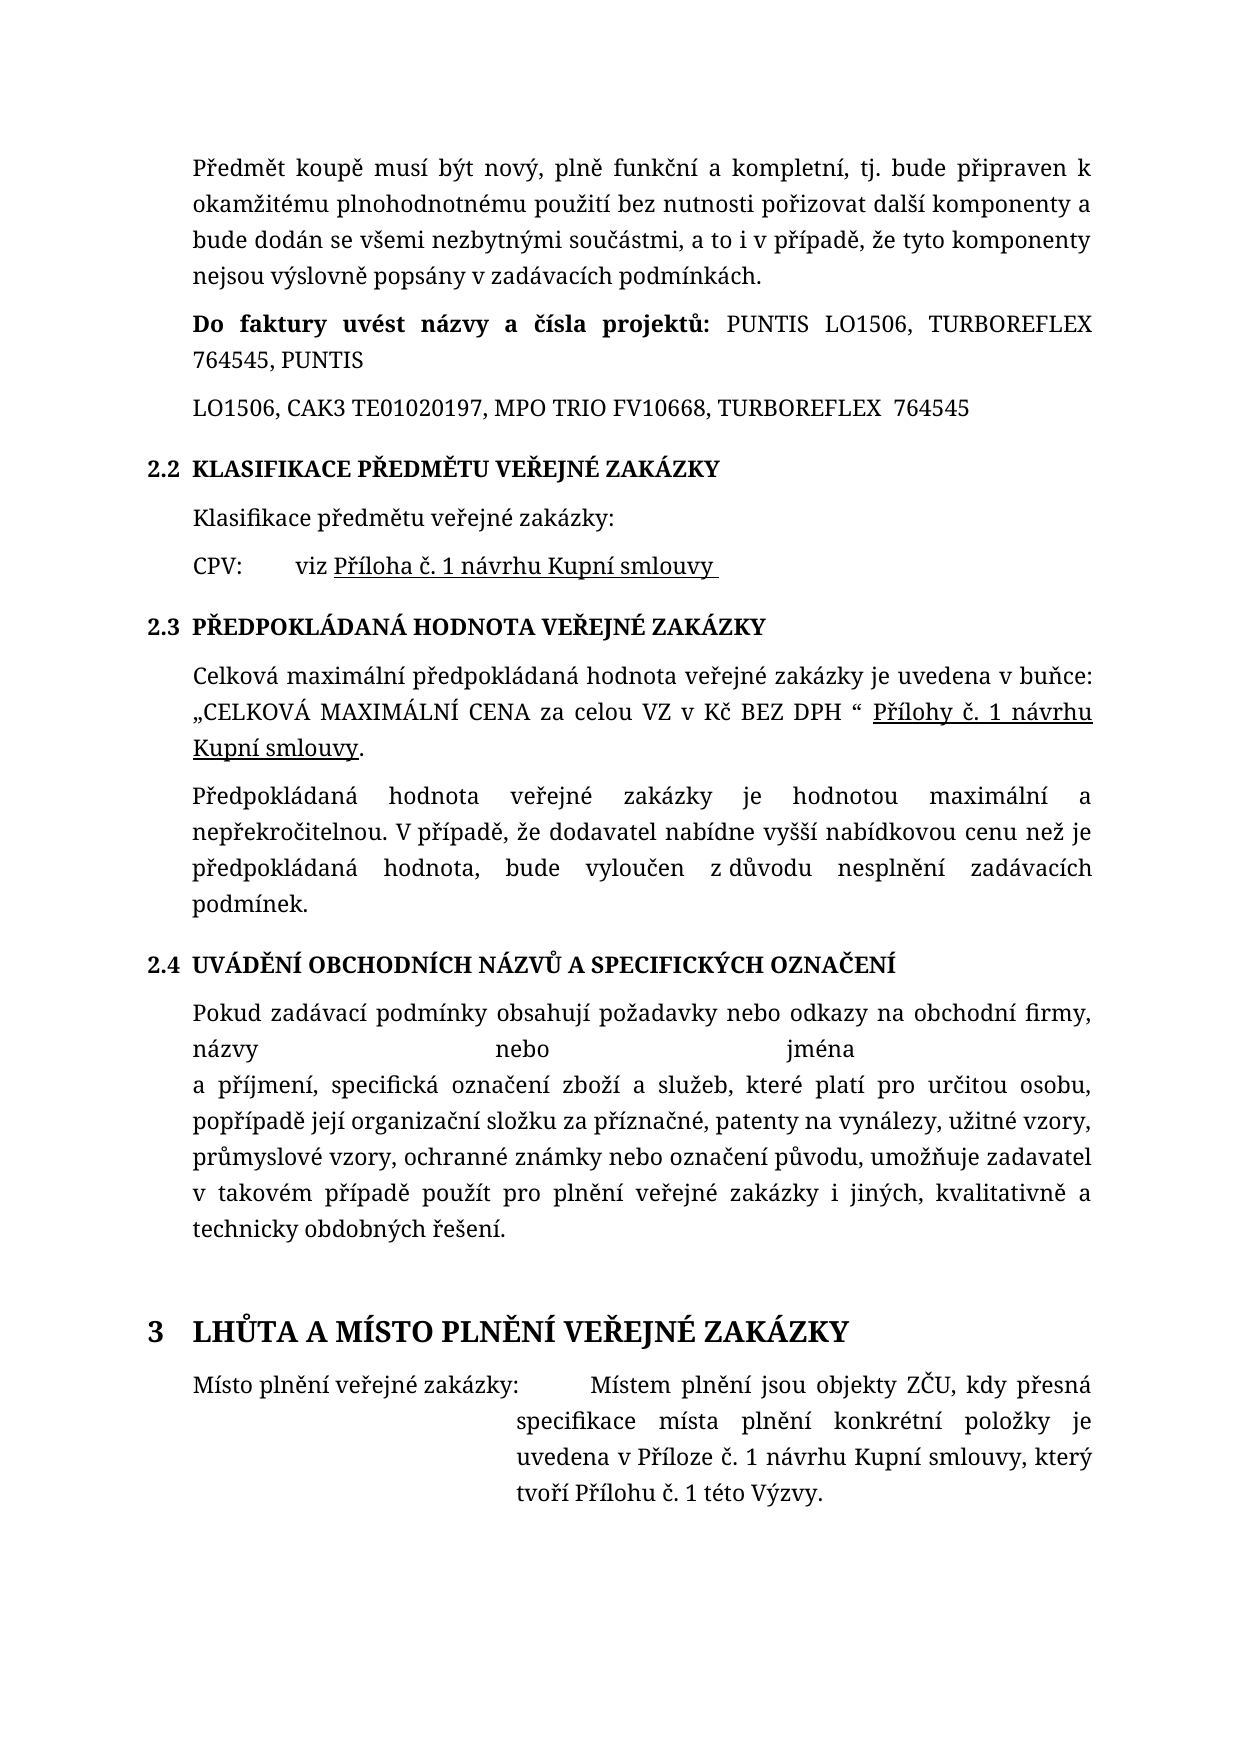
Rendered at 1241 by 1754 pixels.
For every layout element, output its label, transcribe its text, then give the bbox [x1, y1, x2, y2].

text Předpokládaná hodnota veřejné zakázky je hodnotou maximální a nepřekročitelnou. V případě, že dodavatel nabídne vyšší nabídkovou cenu než je předpokládaná hodnota, bude vyloučen z důvodu nesplnění zadávacích podmínek. [192, 780, 1093, 919]
subtitle 2.4 UVÁDĚNÍ OBCHODNÍCH NÁZVŮ A SPECIFICKÝCH OZNAČENÍ [147, 949, 1093, 980]
subtitle 2.3 PŘEDPOKLÁDANÁ HODNOTA VEŘEJNÉ ZAKÁZKY [147, 611, 1093, 642]
text Do faktury uvést názvy a čísla projektů: PUNTIS LO1506, TURBOREFLEX 764545, PUNTIS [192, 308, 1093, 375]
text Klasifikace předmětu veřejné zakázky: [193, 502, 1093, 533]
text Pokud zadávací podmínky obsahují požadavky nebo odkazy na obchodní firmy, názvy nebo jména a příjmení, specifická označení zboží a služeb, které platí pro určitou osobu, popřípadě její organizační složku za příznačné, patenty na vynálezy, užitné vzory, průmyslové vzory, ochranné známky nebo označení původu, umožňuje zadavatel v takovém případě použít pro plnění veřejné zakázky i jiných, kvalitativně a technicky obdobných řešení. [192, 997, 1093, 1244]
text CPV: viz Příloha č. 1 návrhu Kupní smlouvy [193, 550, 1093, 581]
text Celková maximální předpokládaná hodnota veřejné zakázky je uvedena v buňce: „CELKOVÁ MAXIMÁLNÍ CENA za celou VZ v Kč BEZ DPH “ Přílohy č. 1 návrhu Kupní smlouvy. [193, 659, 1093, 763]
text LO1506, CAK3 TE01020197, MPO TRIO FV10668, TURBOREFLEX 764545 [192, 392, 1093, 424]
text Místo plnění veřejné zakázky: Místem plnění jsou objekty ZČU, kdy přesná specifikace místa plnění konkrétní položky je uvedena v Příloze č. 1 návrhu Kupní smlouvy, který tvoří Přílohu č. 1 této Výzvy. [193, 1369, 1093, 1508]
subtitle 3 LHŮTA A MÍSTO PLNĚNÍ VEŘEJNÉ ZAKÁZKY [148, 1311, 1093, 1351]
text Předmět koupě musí být nový, plně funkční a kompletní, tj. bude připraven k okamžitému plnohodnotnému použití bez nutnosti pořizovat další komponenty a bude dodán se všemi nezbytnými součástmi, a to i v případě, že tyto komponenty nejsou výslovně popsány v zadávacích podmínkách. [192, 152, 1093, 291]
subtitle 2.2 KLASIFIKACE PŘEDMĚTU VEŘEJNÉ ZAKÁZKY [147, 453, 1093, 484]
